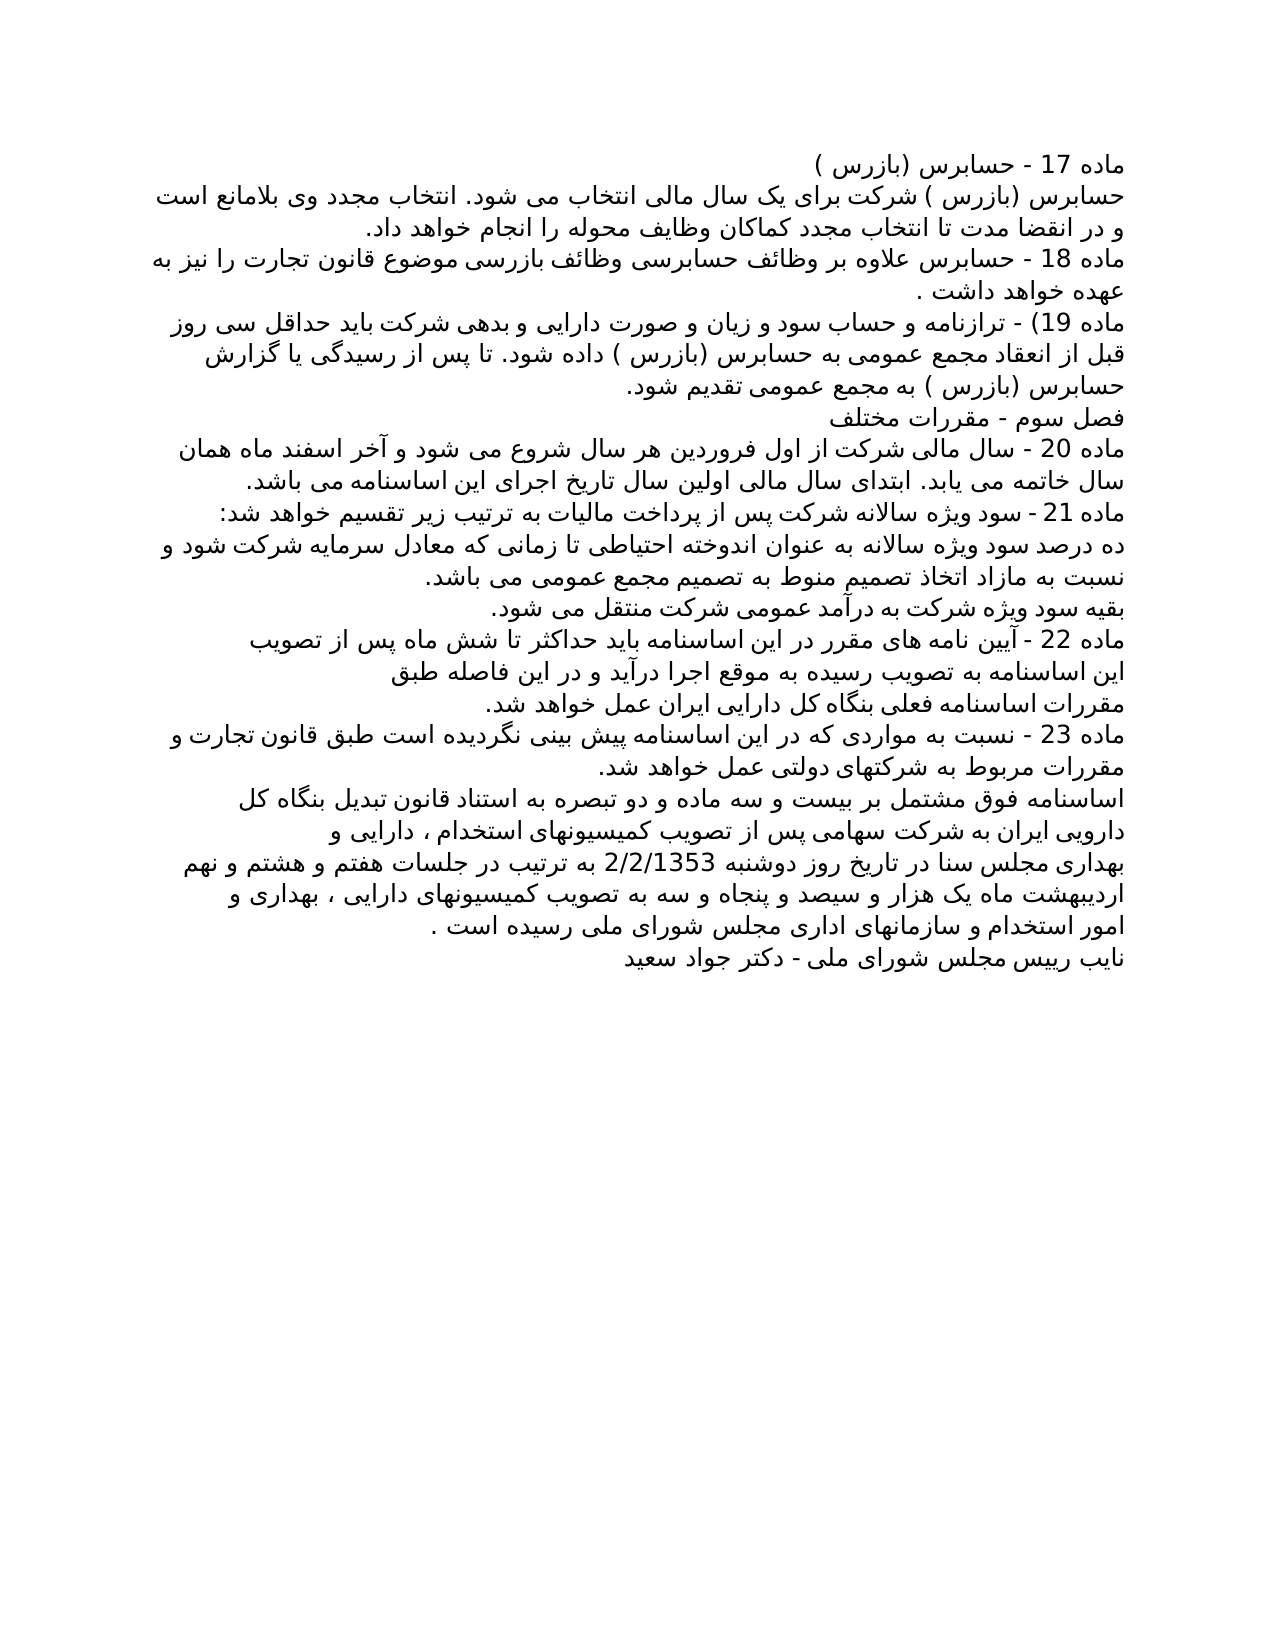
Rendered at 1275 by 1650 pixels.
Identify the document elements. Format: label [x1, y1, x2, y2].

text [150, 150, 1125, 972]
